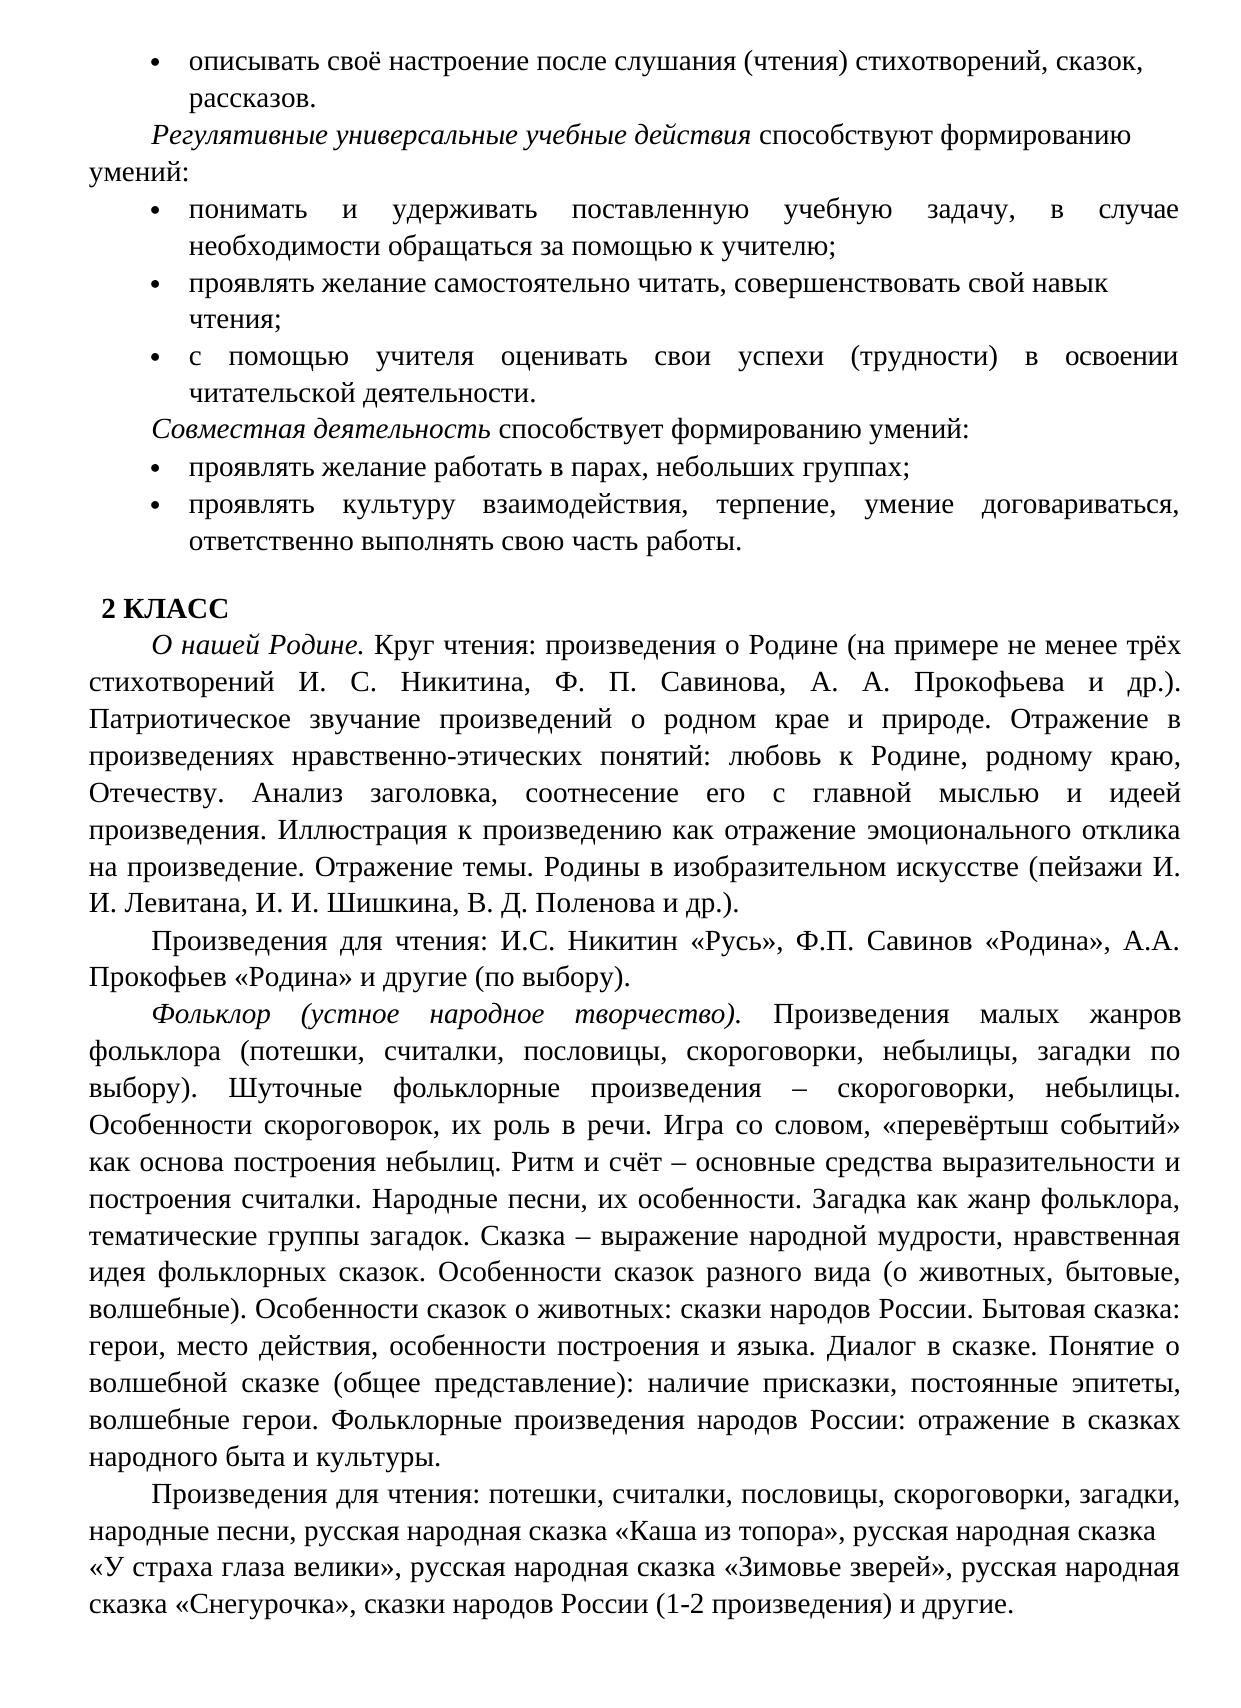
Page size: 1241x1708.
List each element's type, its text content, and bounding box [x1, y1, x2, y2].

subtitle 2 КЛАСС [101, 591, 1223, 625]
text О нашей Родине. Круг чтения: произведения о Родине (на примере не менее трёх стихотворений И. С. Никитина, Ф. П. Савинова, А. А. Прокофьева и др.). Патриотическое звучание произведений о родном крае и природе. Отражение в произведениях нравственно-этических понятий: любовь к Родине, родному краю, Отечеству. Анализ заголовка, соотнесение его с главной мыслью и идеей произведения. Иллюстрация к произведению как отражение эмоционального отклика на произведение. Отражение темы. Родины в изобразительном искусстве (пейзажи И. И. Левитана, И. И. Шишкина, В. Д. Поленова и др.). [89, 627, 1182, 919]
list проявлять культуру взаимодействия, терпение, умение договариваться, ответственно выполнять свою часть работы. [151, 486, 1181, 556]
list проявлять желание самостоятельно читать, совершенствовать свой навык чтения; [151, 265, 1181, 335]
text Фольклор (устное народное творчество). Произведения малых жанров фольклора (потешки, считалки, пословицы, скороговорки, небылицы, загадки по выбору). Шуточные фольклорные произведения – скороговорки, небылицы. Особенности скороговорок, их роль в речи. Игра со словом, «перевёртыш событий» как основа построения небылиц. Ритм и счёт – основные средства выразительности и построения считалки. Народные песни, их особенности. Загадка как жанр фольклора, тематические группы загадок. Сказка – выражение народной мудрости, нравственная идея фольклорных сказок. Особенности сказок разного вида (о животных, бытовые, волшебные). Особенности сказок о животных: сказки народов России. Бытовая сказка: герои, место действия, особенности построения и языка. Диалог в сказке. Понятие о волшебной сказке (общее представление): наличие присказки, постоянные эпитеты, волшебные герои. Фольклорные произведения народов России: отражение в сказках народного быта и культуры. [89, 996, 1182, 1472]
text Произведения для чтения: потешки, считалки, пословицы, скороговорки, загадки, народные песни, русская народная сказка «Каша из топора», русская народная сказка [89, 1476, 1182, 1546]
text Регулятивные универсальные учебные действия способствуют формированию умений: [89, 117, 1223, 188]
list проявлять желание работать в парах, небольших группах; [151, 449, 1223, 483]
text Совместная деятельность способствует формированию умений: [151, 412, 1223, 446]
list с помощью учителя оценивать свои успехи (трудности) в освоении читательской деятельности. [151, 338, 1181, 409]
list описывать своё настроение после слушания (чтения) стихотворений, сказок, рассказов. [151, 43, 1181, 114]
text «У страха глаза велики», русская народная сказка «Зимовье зверей», русская народная сказка «Снегурочка», сказки народов России (1-2 произведения) и другие. [89, 1549, 1181, 1620]
list понимать и удерживать поставленную учебную задачу, в случае необходимости обращаться за помощью к учителю; [151, 191, 1181, 261]
text Произведения для чтения: И.С. Никитин «Русь», Ф.П. Савинов «Родина», А.А. Прокофьев «Родина» и другие (по выбору). [89, 923, 1181, 993]
